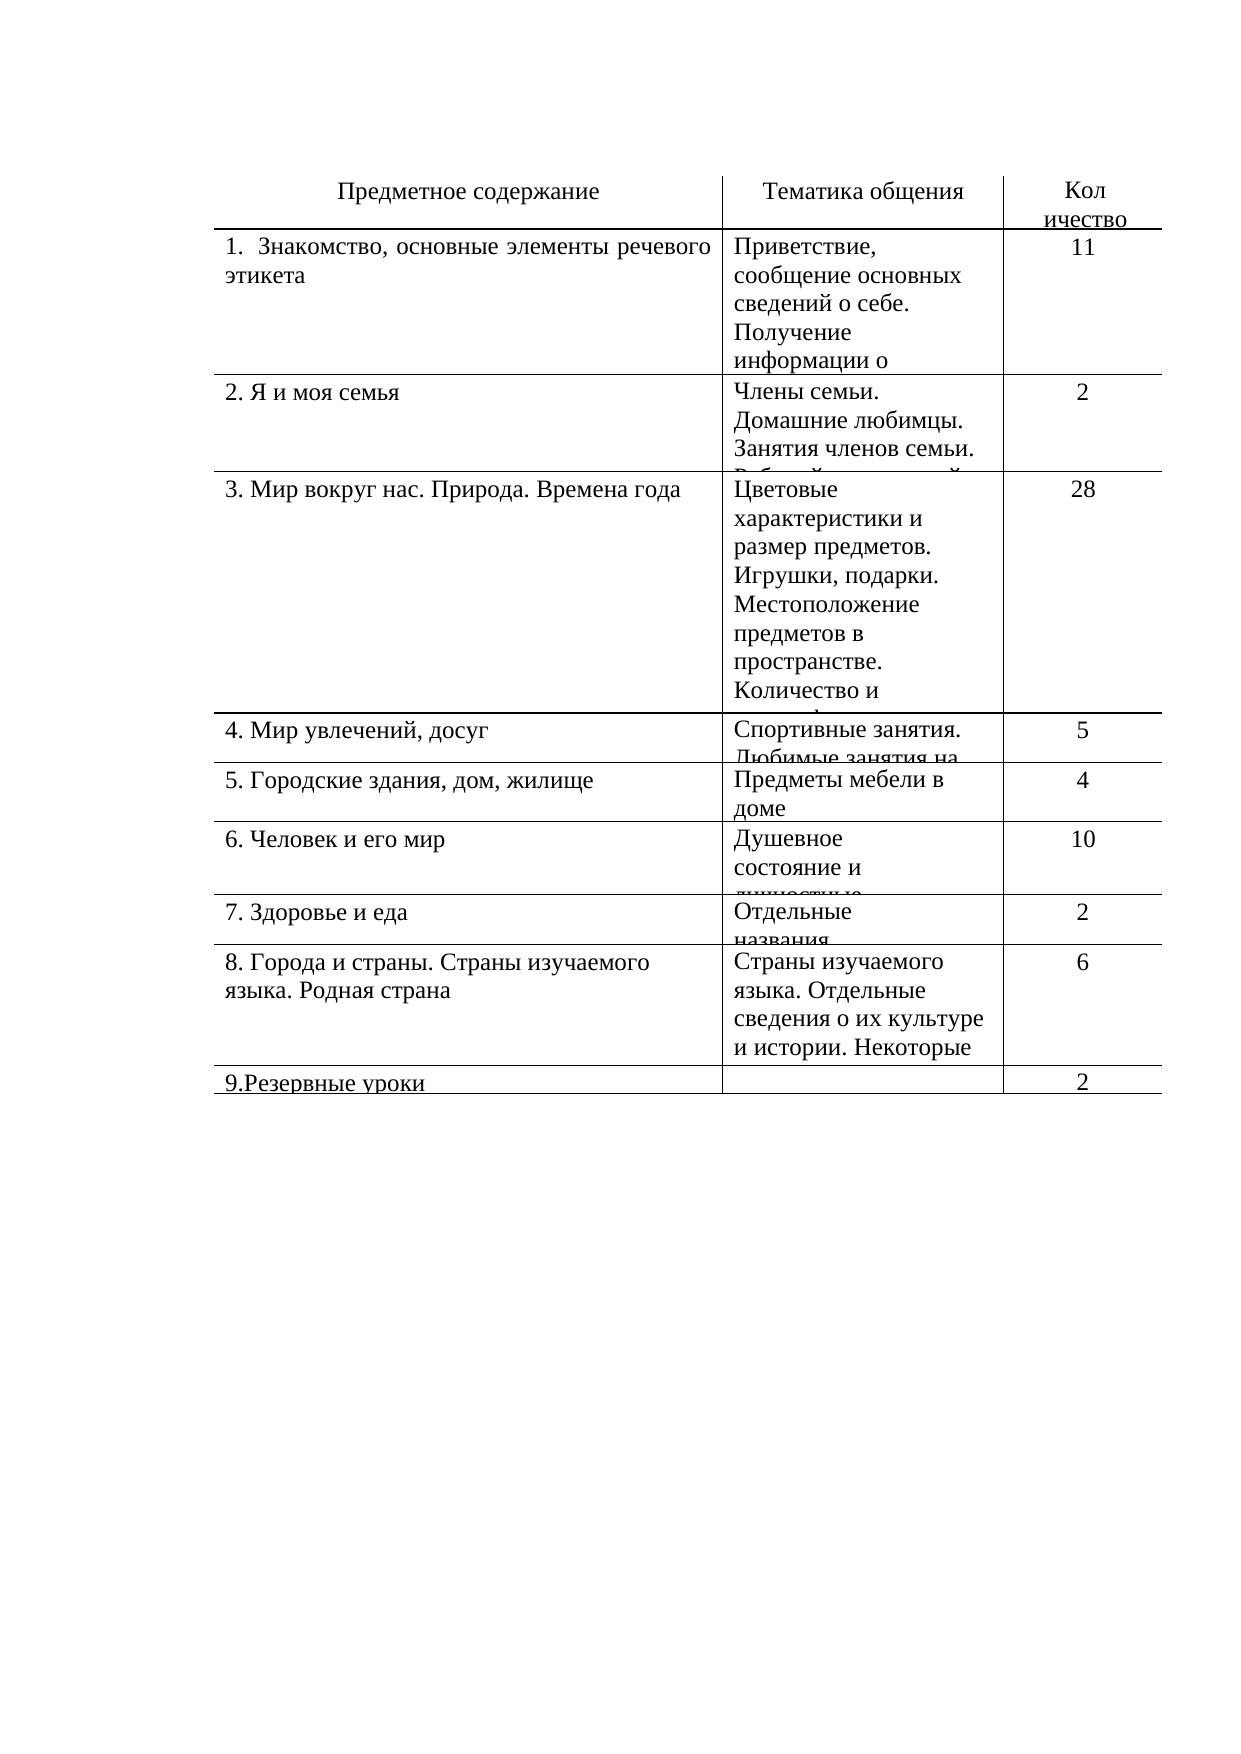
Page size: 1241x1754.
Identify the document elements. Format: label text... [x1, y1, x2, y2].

table_header Количество часов [1004, 176, 1162, 228]
table_cell 9.Резервные уроки [214, 1066, 722, 1093]
table_cell Душевное состояние и личностные качества человека [723, 822, 1003, 894]
table_cell 5 [1004, 714, 1162, 762]
table_cell 4. Мир увлечений, досуг [214, 714, 722, 762]
table_cell 6. Человек и его мир [214, 822, 722, 894]
table_header Тематика общения [723, 176, 1003, 228]
table_cell Цветовые характеристики и размер предметов. Игрушки, подарки. Местоположение предметов в пространстве. Количество и идентификация предметов. Наименование предметов живой и неживой природы. Животные на ферме. Растения в саду [723, 472, 1003, 712]
table_cell 6 [1004, 945, 1162, 1065]
table_cell Члены семьи. Домашние любимцы. Занятия членов семьи. Рабочий и школьный день [723, 375, 1003, 471]
table_cell Предметы мебели в доме [723, 763, 1003, 821]
table_cell Приветствие, сообщение основных сведений о себе. Получение информации о собеседнике. Выражение благодарности. Выражение просьбы [723, 230, 1003, 373]
table_cell 2 [1004, 375, 1162, 471]
table_cell 10 [1004, 822, 1162, 894]
table_cell 11 [1004, 230, 1162, 373]
table_cell 2 [1004, 1066, 1162, 1093]
table_cell 3. Мир вокруг нас. Природа. Времена года [214, 472, 722, 712]
table_cell Спортивные занятия. Любимые занятия на досуге [723, 714, 1003, 762]
table_header Предметное содержание [214, 176, 722, 228]
table_cell 2. Я и моя семья [214, 375, 722, 471]
table_cell [723, 1066, 1003, 1093]
table_cell 2 [1004, 895, 1162, 943]
table_cell Отдельные названия продуктов питания [723, 895, 1003, 943]
table_cell Страны изучаемого языка. Отдельные сведения о их культуре и истории. Некоторые города России и зарубежья. Родной город [723, 945, 1003, 1065]
table_cell 28 [1004, 472, 1162, 712]
table_cell 8. Города и страны. Страны изучаемого языка. Родная страна [214, 945, 722, 1065]
table_cell 5. Городские здания, дом, жилище [214, 763, 722, 821]
table_cell 7. Здоровье и еда [214, 895, 722, 943]
table_cell 4 [1004, 763, 1162, 821]
table_cell 1. Знакомство, основные элементы речевого этикета [214, 230, 722, 373]
